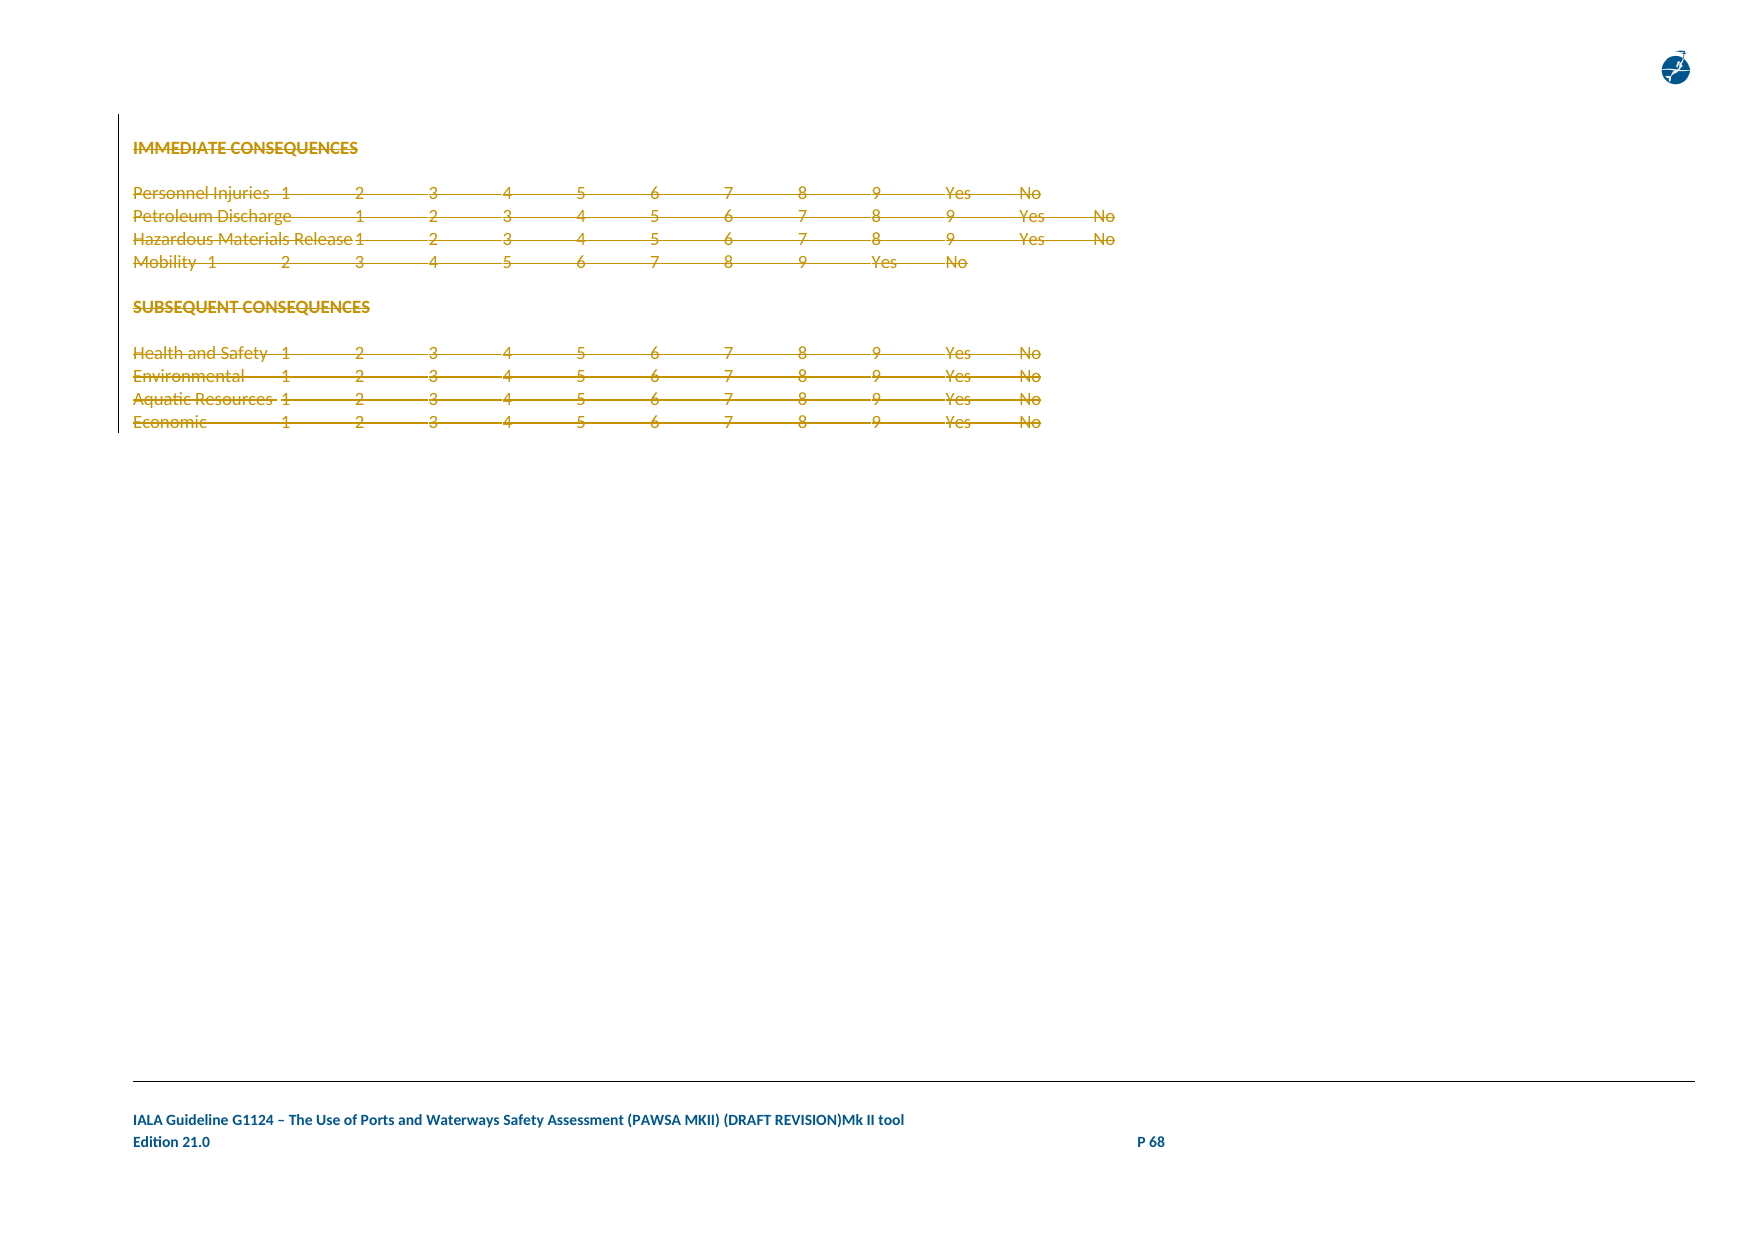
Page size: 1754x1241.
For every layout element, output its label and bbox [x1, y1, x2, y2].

picture [1630, 0, 1749, 119]
